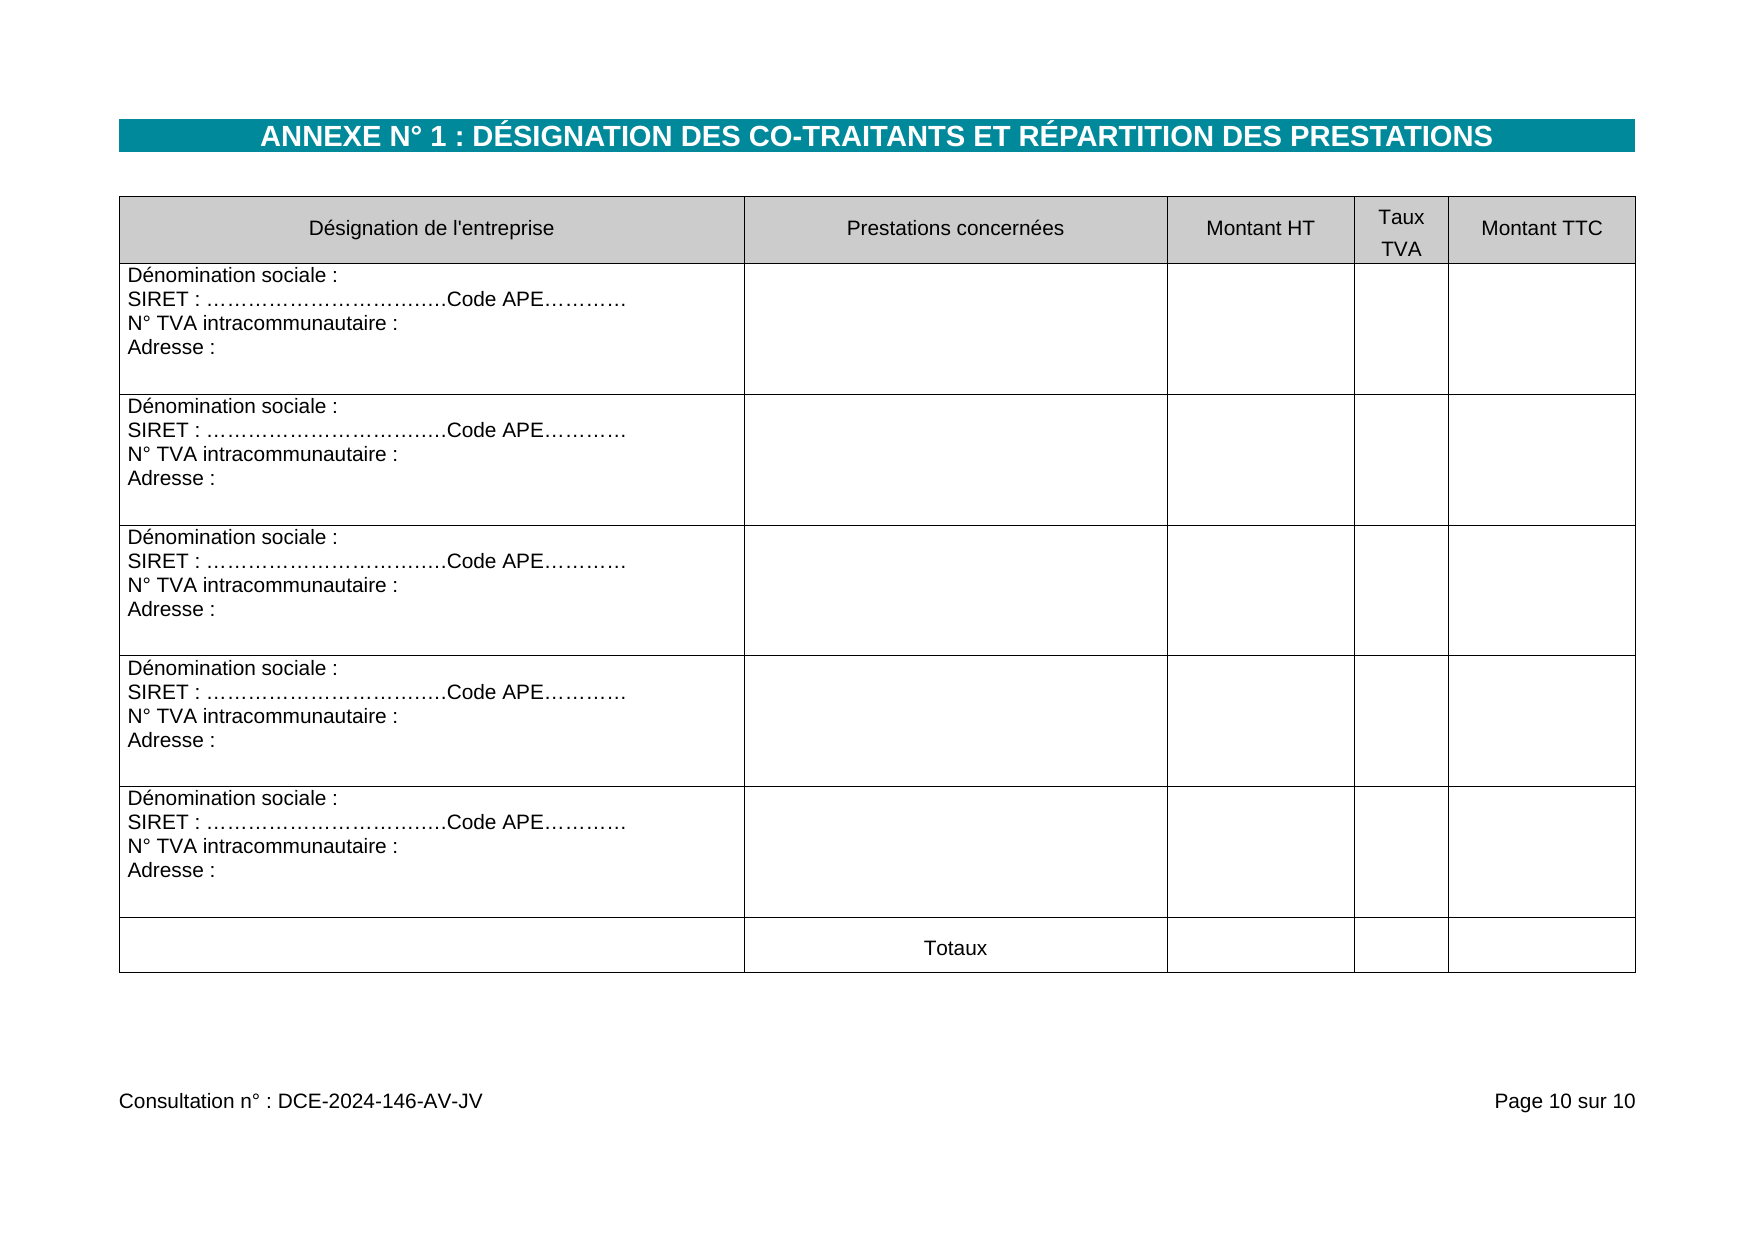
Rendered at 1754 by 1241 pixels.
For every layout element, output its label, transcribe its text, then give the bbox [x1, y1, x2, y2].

table_header Montant HT [1168, 197, 1354, 263]
table_cell Dénomination sociale : SIRET : ………………………….….Code APE………… N° TVA intracommunautaire : Adresse : [120, 656, 744, 786]
table_header Taux TVA [1355, 197, 1448, 263]
table_cell [1168, 526, 1354, 655]
subtitle ANNEXE N° 1 : DÉSIGNATION DES CO-TRAITANTS ET RÉPARTITION DES PRESTATIONS [119, 119, 1635, 152]
table_cell [1449, 264, 1635, 394]
table_cell [120, 918, 744, 972]
table_cell [1449, 918, 1635, 972]
table_header Montant TTC [1449, 197, 1635, 263]
table_cell [1355, 787, 1448, 917]
table_cell [1449, 787, 1635, 917]
table_cell [1168, 918, 1354, 972]
table_cell Dénomination sociale : SIRET : ………………………….….Code APE………… N° TVA intracommunautaire : Adresse : [120, 526, 744, 655]
table_cell [745, 526, 1167, 655]
table_cell [1168, 395, 1354, 525]
table_cell [1168, 264, 1354, 394]
table_header Désignation de l'entreprise [120, 197, 744, 263]
table_cell [1355, 264, 1448, 394]
table_cell [1449, 656, 1635, 786]
table_cell [745, 656, 1167, 786]
table_cell [1449, 526, 1635, 655]
table_cell Totaux [745, 918, 1167, 972]
table_cell [1355, 656, 1448, 786]
table_cell Dénomination sociale : SIRET : ………………………….….Code APE………… N° TVA intracommunautaire : Adresse : [120, 264, 744, 394]
table_cell [1168, 787, 1354, 917]
table_cell [1355, 526, 1448, 655]
table_cell [745, 395, 1167, 525]
table_cell [1355, 918, 1448, 972]
table_cell [1449, 395, 1635, 525]
table_cell [745, 264, 1167, 394]
table_cell [1168, 656, 1354, 786]
table_cell Dénomination sociale : SIRET : ………………………….….Code APE………… N° TVA intracommunautaire : Adresse : [120, 787, 744, 917]
table_cell [1355, 395, 1448, 525]
table_cell [745, 787, 1167, 917]
table_header Prestations concernées [745, 197, 1167, 263]
table_cell Dénomination sociale : SIRET : ………………………….….Code APE………… N° TVA intracommunautaire : Adresse : [120, 395, 744, 525]
